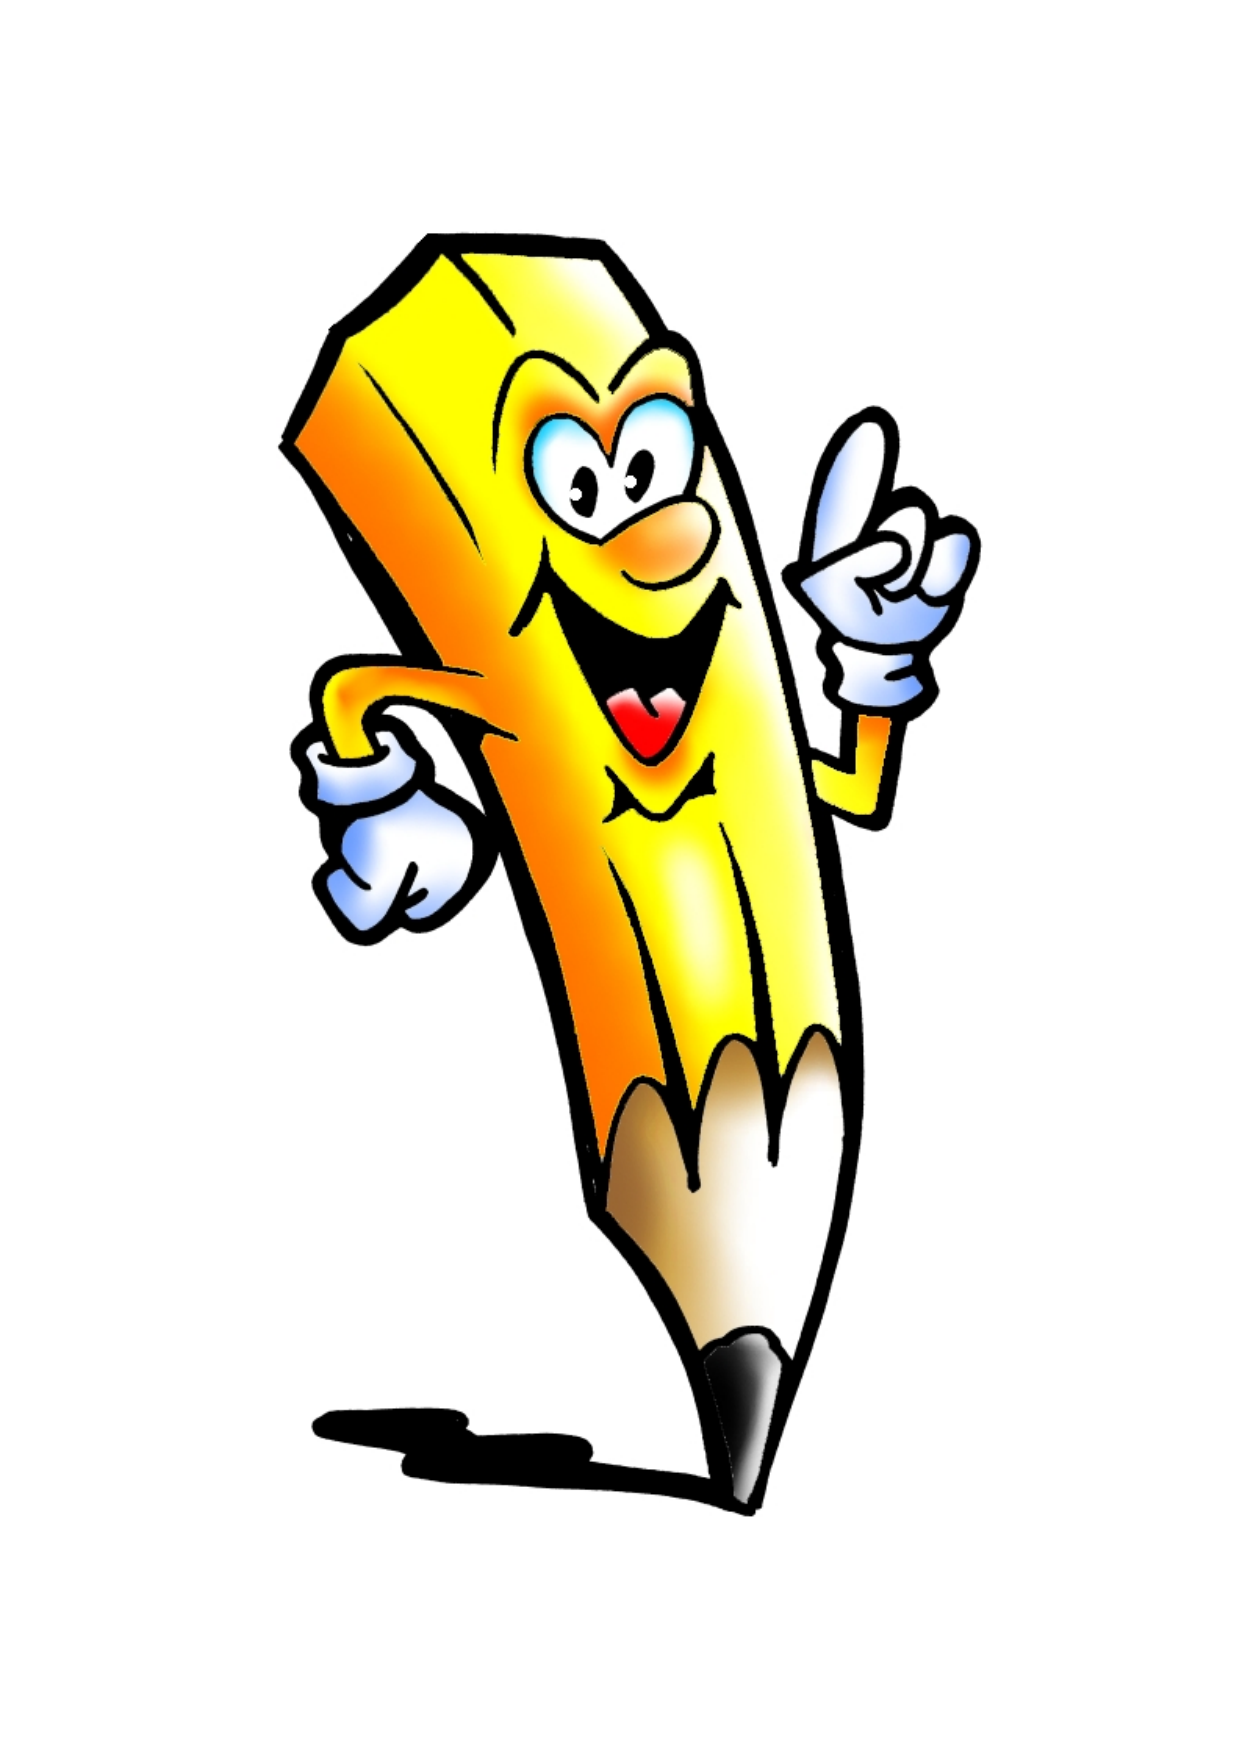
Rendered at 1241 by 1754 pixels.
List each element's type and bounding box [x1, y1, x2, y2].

picture [177, 118, 1103, 1576]
